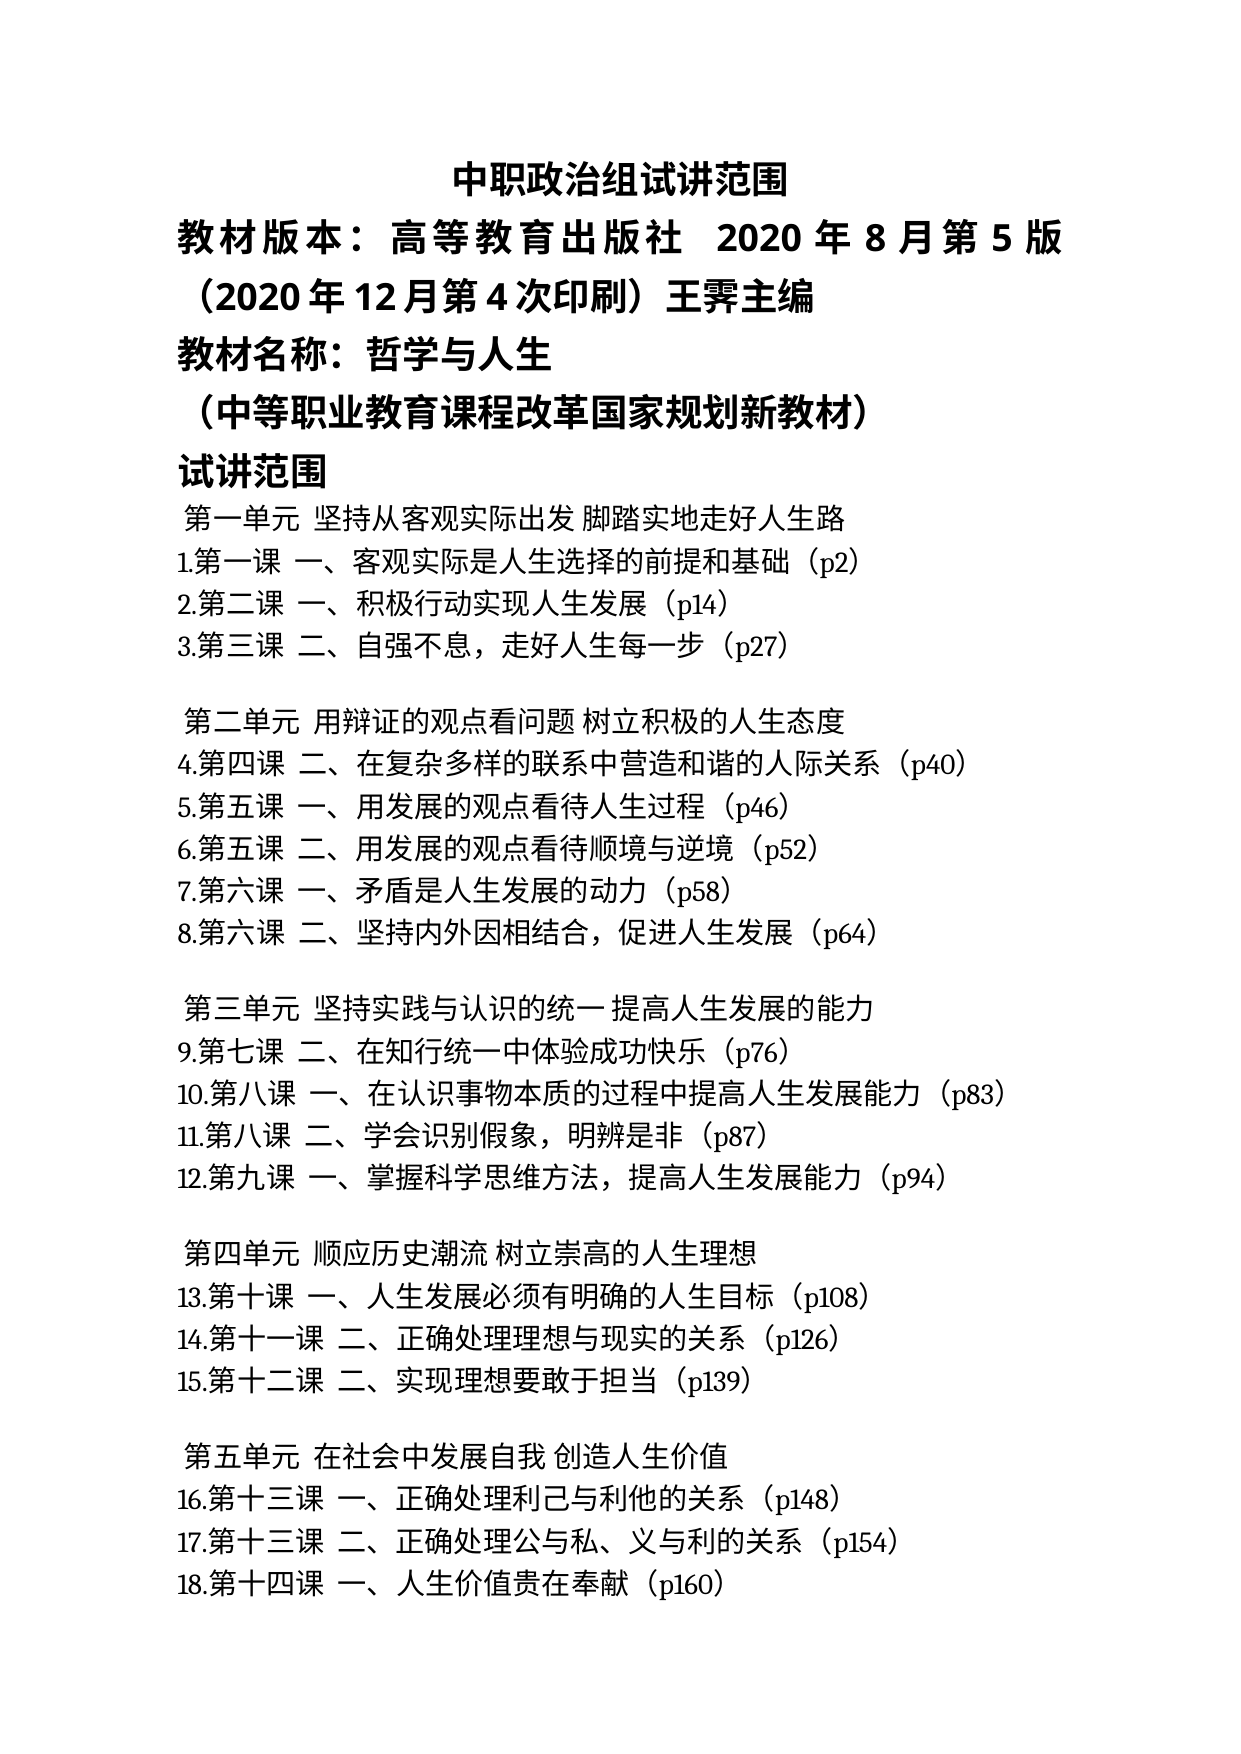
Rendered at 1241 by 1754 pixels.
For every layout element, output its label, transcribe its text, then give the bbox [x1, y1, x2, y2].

text 3.第三课 二、自强不息，走好人生每一步（p27） [177, 623, 1063, 665]
text 第四单元 顺应历史潮流 树立崇高的人生理想 [177, 1231, 1063, 1273]
text 5.第五课 一、用发展的观点看待人生过程（p46） [177, 783, 1063, 826]
text 12.第九课 一、掌握科学思维方法，提高人生发展能力（p94） [177, 1155, 1063, 1197]
text 试讲范围 [177, 438, 1063, 496]
text 4.第四课 二、在复杂多样的联系中营造和谐的人际关系（p40） [177, 741, 1063, 783]
text 18.第十四课 一、人生价值贵在奉献（p160） [177, 1561, 1063, 1603]
text 第三单元 坚持实践与认识的统一 提高人生发展的能力 [177, 986, 1063, 1028]
text （中等职业教育课程改革国家规划新教材） [177, 379, 1063, 438]
text 9.第七课 二、在知行统一中体验成功快乐（p76） [177, 1028, 1063, 1071]
text 17.第十三课 二、正确处理公与私、义与利的关系（p154） [177, 1518, 1063, 1561]
text 8.第六课 二、坚持内外因相结合，促进人生发展（p64） [177, 910, 1063, 952]
text 15.第十二课 二、实现理想要敢于担当（p139） [177, 1358, 1063, 1400]
text 第一单元 坚持从客观实际出发 脚踏实地走好人生路 [177, 496, 1063, 538]
text 14.第十一课 二、正确处理理想与现实的关系（p126） [177, 1316, 1063, 1358]
text 教材版本：高等教育出版社 2020年8月第5版 （2020年12月第4次印刷）王霁主编 [177, 204, 1063, 321]
text 6.第五课 二、用发展的观点看待顺境与逆境（p52） [177, 826, 1063, 868]
text 中职政治组试讲范围 [177, 150, 1063, 204]
text 第五单元 在社会中发展自我 创造人生价值 [177, 1434, 1063, 1476]
text 13.第十课 一、人生发展必须有明确的人生目标（p108） [177, 1273, 1063, 1316]
text 7.第六课 一、矛盾是人生发展的动力（p58） [177, 868, 1063, 910]
text 10.第八课 一、在认识事物本质的过程中提高人生发展能力（p83） [177, 1071, 1063, 1113]
text 11.第八课 二、学会识别假象，明辨是非（p87） [177, 1113, 1063, 1155]
text 第二单元 用辩证的观点看问题 树立积极的人生态度 [177, 699, 1063, 741]
text 16.第十三课 一、正确处理利己与利他的关系（p148） [177, 1476, 1063, 1518]
text 2.第二课 一、积极行动实现人生发展（p14） [177, 581, 1063, 623]
text 教材名称：哲学与人生 [177, 321, 1063, 379]
text 1.第一课 一、客观实际是人生选择的前提和基础（p2） [177, 538, 1063, 581]
